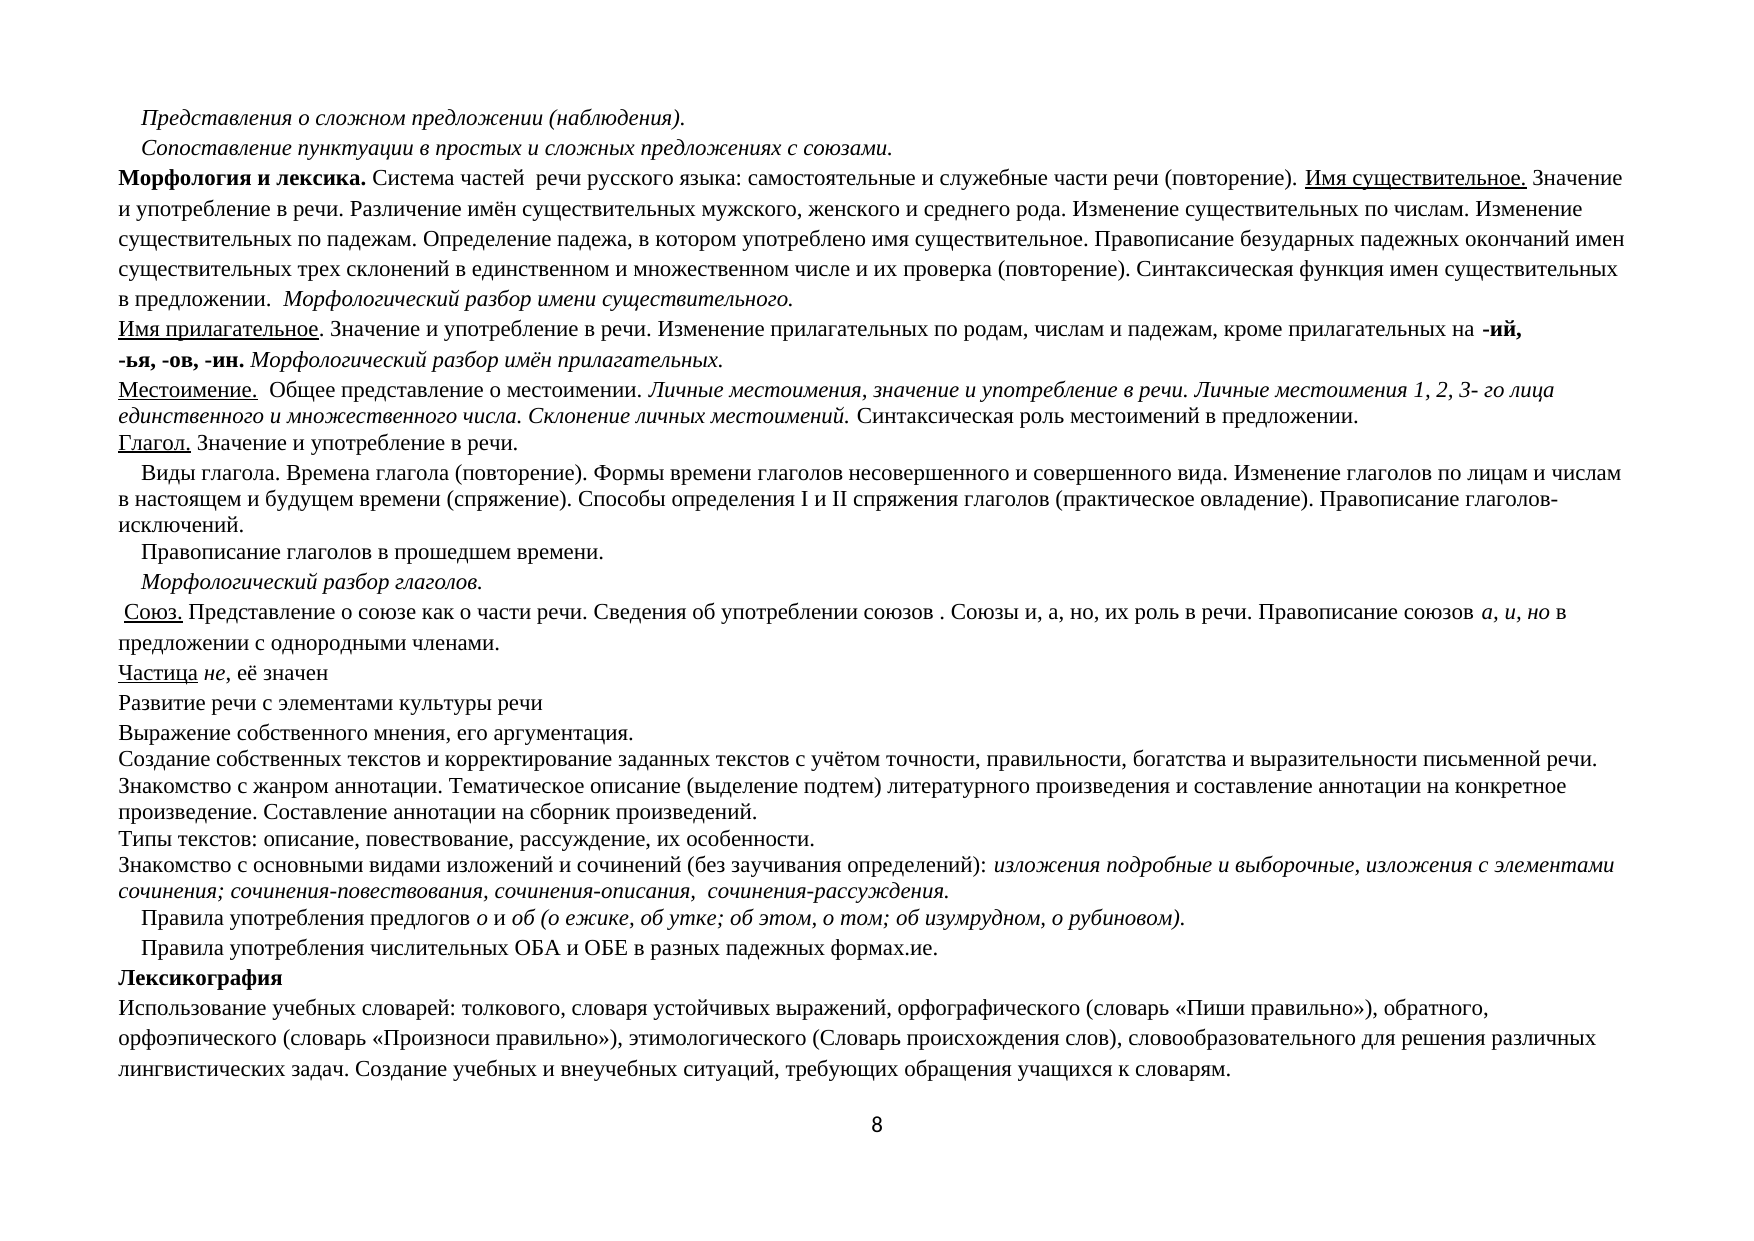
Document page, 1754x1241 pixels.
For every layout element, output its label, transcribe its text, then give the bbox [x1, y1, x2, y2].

text Глагол. Значение и употребление в речи. [118, 429, 1636, 455]
text Правила употребления числительных ОБА и ОБЕ в разных падежных формах.ие. [118, 934, 1636, 960]
text Морфологический разбор глаголов. [118, 568, 1636, 594]
text Использование учебных словарей: толкового, словаря устойчивых выражений, орфографического (словарь «Пиши правильно»), обратного, орфоэпического (словарь «Произноси правильно»), этимологического (Словарь происхождения слов), словообразовательного для решения различных лингвистических задач. Создание учебных и внеучебных ситуаций, требующих обращения учащихся к словарям. [118, 994, 1636, 1081]
text Сопоставление пунктуации в простых и сложных предложениях с союзами. [118, 134, 1636, 161]
text Местоимение. Общее представление о местоимении. Личные местоимения, значение и употребление в речи. Личные местоимения 1, 2, 3- го лица единственного и множественного числа. Склонение личных местоимений. Синтаксическая роль местоимений в предложении. [118, 376, 1636, 429]
text Знакомство с основными видами изложений и сочинений (без заучивания определений): изложения подробные и выборочные, изложения с элементами сочинения; сочинения-повествования, сочинения-описания, сочинения-рассуждения. [118, 851, 1636, 904]
text Имя прилагательное. Значение и употребление в речи. Изменение прилагательных по родам, числам и падежам, кроме прилагательных на -ий, [118, 316, 1636, 342]
text Виды глагола. Времена глагола (повторение). Формы времени глаголов несовершенного и совершенного вида. Изменение глаголов по лицам и числам в настоящем и будущем времени (спряжение). Способы определения I и II спряжения глаголов (практическое овладение). Правописание глаголов-исключений. [118, 459, 1636, 538]
text Представления о сложном предложении (наблюдения). [118, 104, 1636, 130]
text Правописание глаголов в прошедшем времени. [118, 538, 1636, 564]
text Выражение собственного мнения, его аргументация. [118, 719, 1636, 746]
text Лексикография [118, 964, 1636, 990]
text Типы текстов: описание, повествование, рассуждение, их особенности. [118, 824, 1636, 851]
text Союз. Представление о союзе как о части речи. Сведения об употреблении союзов . Союзы и, а, но, их роль в речи. Правописание союзов а, и, но в предложении с однородными членами. [118, 598, 1636, 655]
text Морфология и лексика. Система частей речи русского языка: самостоятельные и служебные части речи (повторение). Имя существительное. Значение и употребление в речи. Различение имён существительных мужского, женского и среднего рода. Изменение существительных по числам. Изменение существительных по падежам. Определение падежа, в котором употреблено имя существительное. Правописание безударных падежных окончаний имен существительных трех склонений в единственном и множественном числе и их проверка (повторение). Синтаксическая функция имен существительных в предложении. Морфологический разбор имени существительного. [118, 164, 1636, 312]
text Частица не, её значен [118, 659, 1636, 685]
text Правила употребления предлогов о и об (о ежике, об утке; об этом, о том; об изумрудном, о рубиновом). [118, 904, 1636, 930]
text -ья, -ов, -ин. Морфологический разбор имён прилагательных. [118, 346, 1636, 372]
text Создание собственных текстов и корректирование заданных текстов с учётом точности, правильности, богатства и выразительности письменной речи. Знакомство с жанром аннотации. Тематическое описание (выделение подтем) литературного произведения и составление аннотации на конкретное произведение. Составление аннотации на сборник произведений. [118, 746, 1636, 824]
text Развитие речи с элементами культуры речи [118, 689, 1636, 715]
